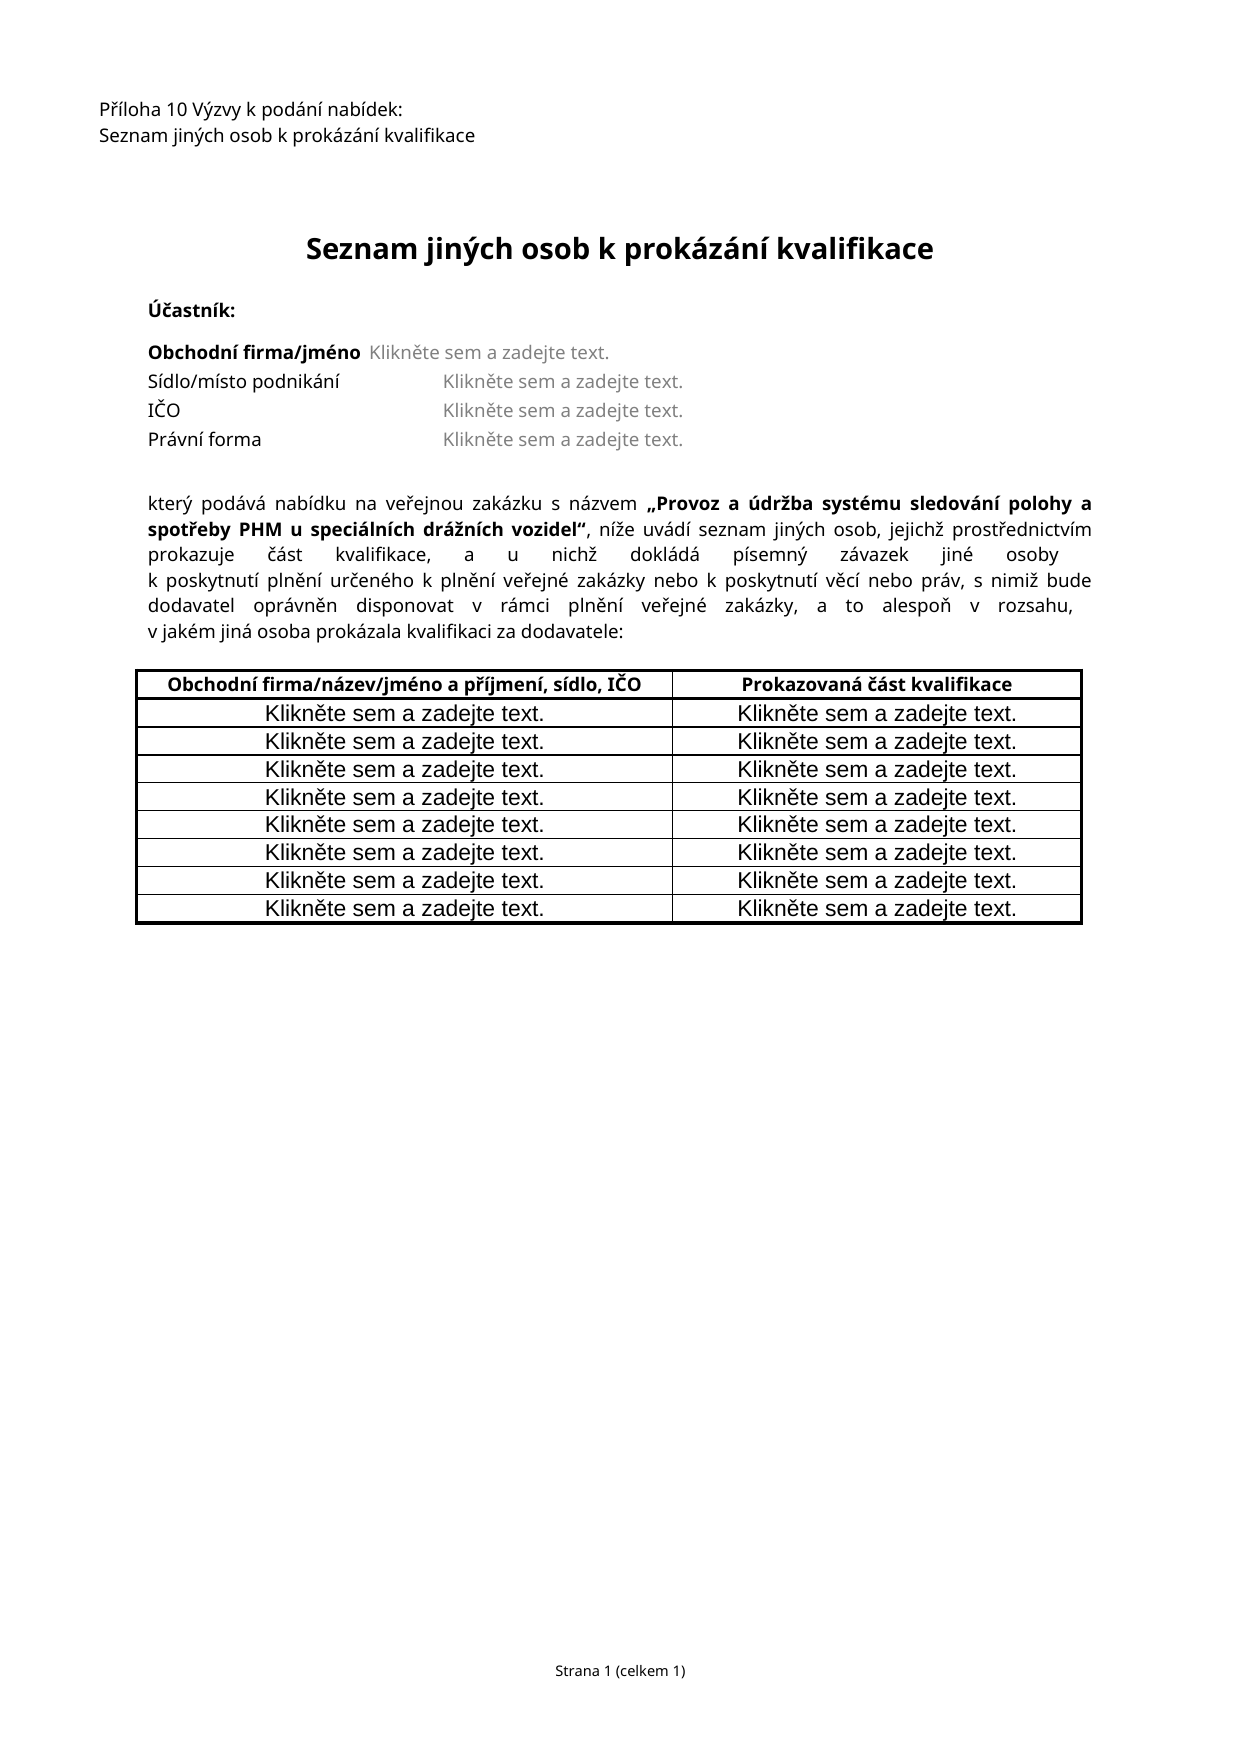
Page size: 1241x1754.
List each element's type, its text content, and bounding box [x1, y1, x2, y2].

text Účastník: [148, 293, 1093, 324]
text Obchodní firma/jméno [148, 336, 1093, 365]
table_header Obchodní firma/název/jméno a příjmení, sídlo, IČO [138, 672, 672, 697]
text který podává nabídku na veřejnou zakázku s názvem „Provoz a údržba systému sledování polohy a spotřeby PHM u speciálních drážních vozidel“, níže uvádí seznam jiných osob, jejichž prostřednictvím prokazuje část kvalifikace, a u nichž dokládá písemný závazek jiné osoby k poskytnutí plnění určeného k plnění veřejné zakázky nebo k poskytnutí věcí nebo práv, s nimiž bude dodavatel oprávněn disponovat v rámci plnění veřejné zakázky, a to alespoň v rozsahu, v jakém jiná osoba prokázala kvalifikaci za dodavatele: [148, 490, 1093, 643]
text Sídlo/místo podnikání [148, 365, 1093, 394]
text IČO [148, 394, 1093, 423]
table_header Prokazovaná část kvalifikace [673, 672, 1080, 697]
text Právní forma [148, 423, 1093, 452]
title Seznam jiných osob k prokázání kvalifikace [148, 228, 1093, 268]
